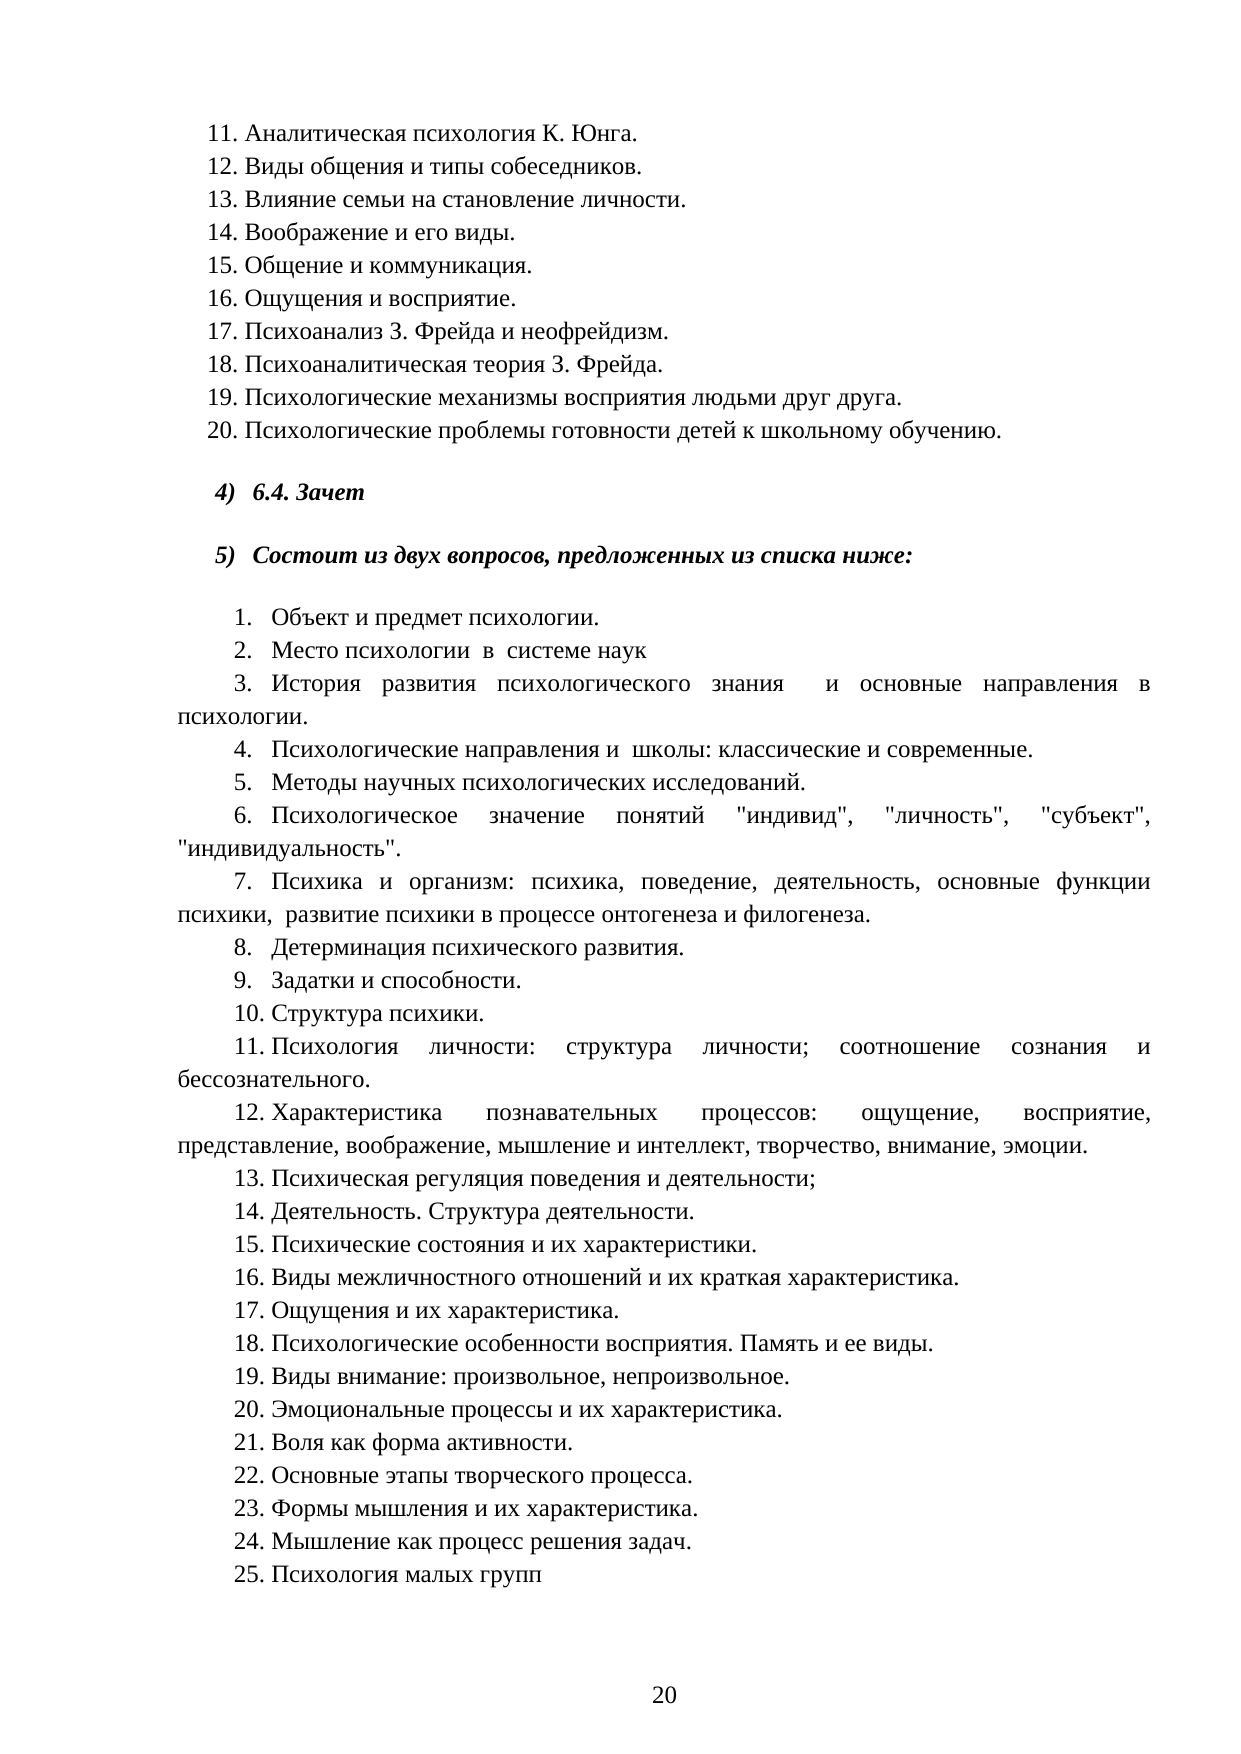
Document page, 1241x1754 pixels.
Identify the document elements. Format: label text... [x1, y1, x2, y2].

list Психология личности: структура личности; соотношение сознания и бессознательного. [177, 1031, 1152, 1093]
list Психология малых групп [177, 1559, 1152, 1588]
list Формы мышления и их характеристика. [177, 1493, 1152, 1522]
list Общение и коммуникация. [207, 250, 1152, 279]
list Ощущения и восприятие. [207, 283, 1152, 312]
list Психоанализ З. Фрейда и неофрейдизм. [207, 316, 1152, 345]
list Воля как форма активности. [177, 1427, 1152, 1456]
list Психика и организм: психика, поведение, деятельность, основные функции психики, развитие психики в процессе онтогенеза и филогенеза. [177, 866, 1152, 928]
text 6.4. Зачет [215, 477, 1152, 506]
list Виды внимание: произвольное, непроизвольное. [177, 1361, 1152, 1390]
list Виды общения и типы собеседников. [207, 151, 1152, 180]
list Деятельность. Структура деятельности. [177, 1196, 1152, 1225]
list Психологическое значение понятий "индивид", "личность", "субъект", "индивидуальность". [177, 800, 1152, 862]
list Психологические направления и школы: классические и современные. [177, 734, 1152, 763]
list Воображение и его виды. [207, 217, 1152, 246]
list Мышление как процесс решения задач. [177, 1526, 1152, 1555]
list Детерминация психического развития. [177, 932, 1152, 961]
list Методы научных психологических исследований. [177, 767, 1152, 796]
list Психические состояния и их характеристики. [177, 1229, 1152, 1258]
list Аналитическая психология К. Юнга. [207, 118, 1152, 147]
list Характеристика познавательных процессов: ощущение, восприятие, представление, воображение, мышление и интеллект, творчество, внимание, эмоции. [177, 1097, 1152, 1159]
list Место психологии в системе наук [177, 635, 1152, 664]
list Эмоциональные процессы и их характеристика. [177, 1394, 1152, 1423]
list Виды межличностного отношений и их краткая характеристика. [177, 1262, 1152, 1291]
list История развития психологического знания и основные направления в психологии. [177, 668, 1152, 730]
text Состоит из двух вопросов, предложенных из списка ниже: [215, 540, 1152, 568]
list Психологические особенности восприятия. Память и ее виды. [177, 1328, 1152, 1357]
list Психическая регуляция поведения и деятельности; [177, 1163, 1152, 1192]
list Психологические проблемы готовности детей к школьному обучению. [207, 415, 1152, 444]
list Задатки и способности. [177, 965, 1152, 994]
list Основные этапы творческого процесса. [177, 1460, 1152, 1489]
list Ощущения и их характеристика. [177, 1295, 1152, 1324]
list Влияние семьи на становление личности. [207, 184, 1152, 213]
list Объект и предмет психологии. [177, 602, 1152, 631]
list Структура психики. [177, 998, 1152, 1027]
list Психологические механизмы восприятия людьми друг друга. [207, 382, 1152, 411]
list Психоаналитическая теория З. Фрейда. [207, 349, 1152, 378]
